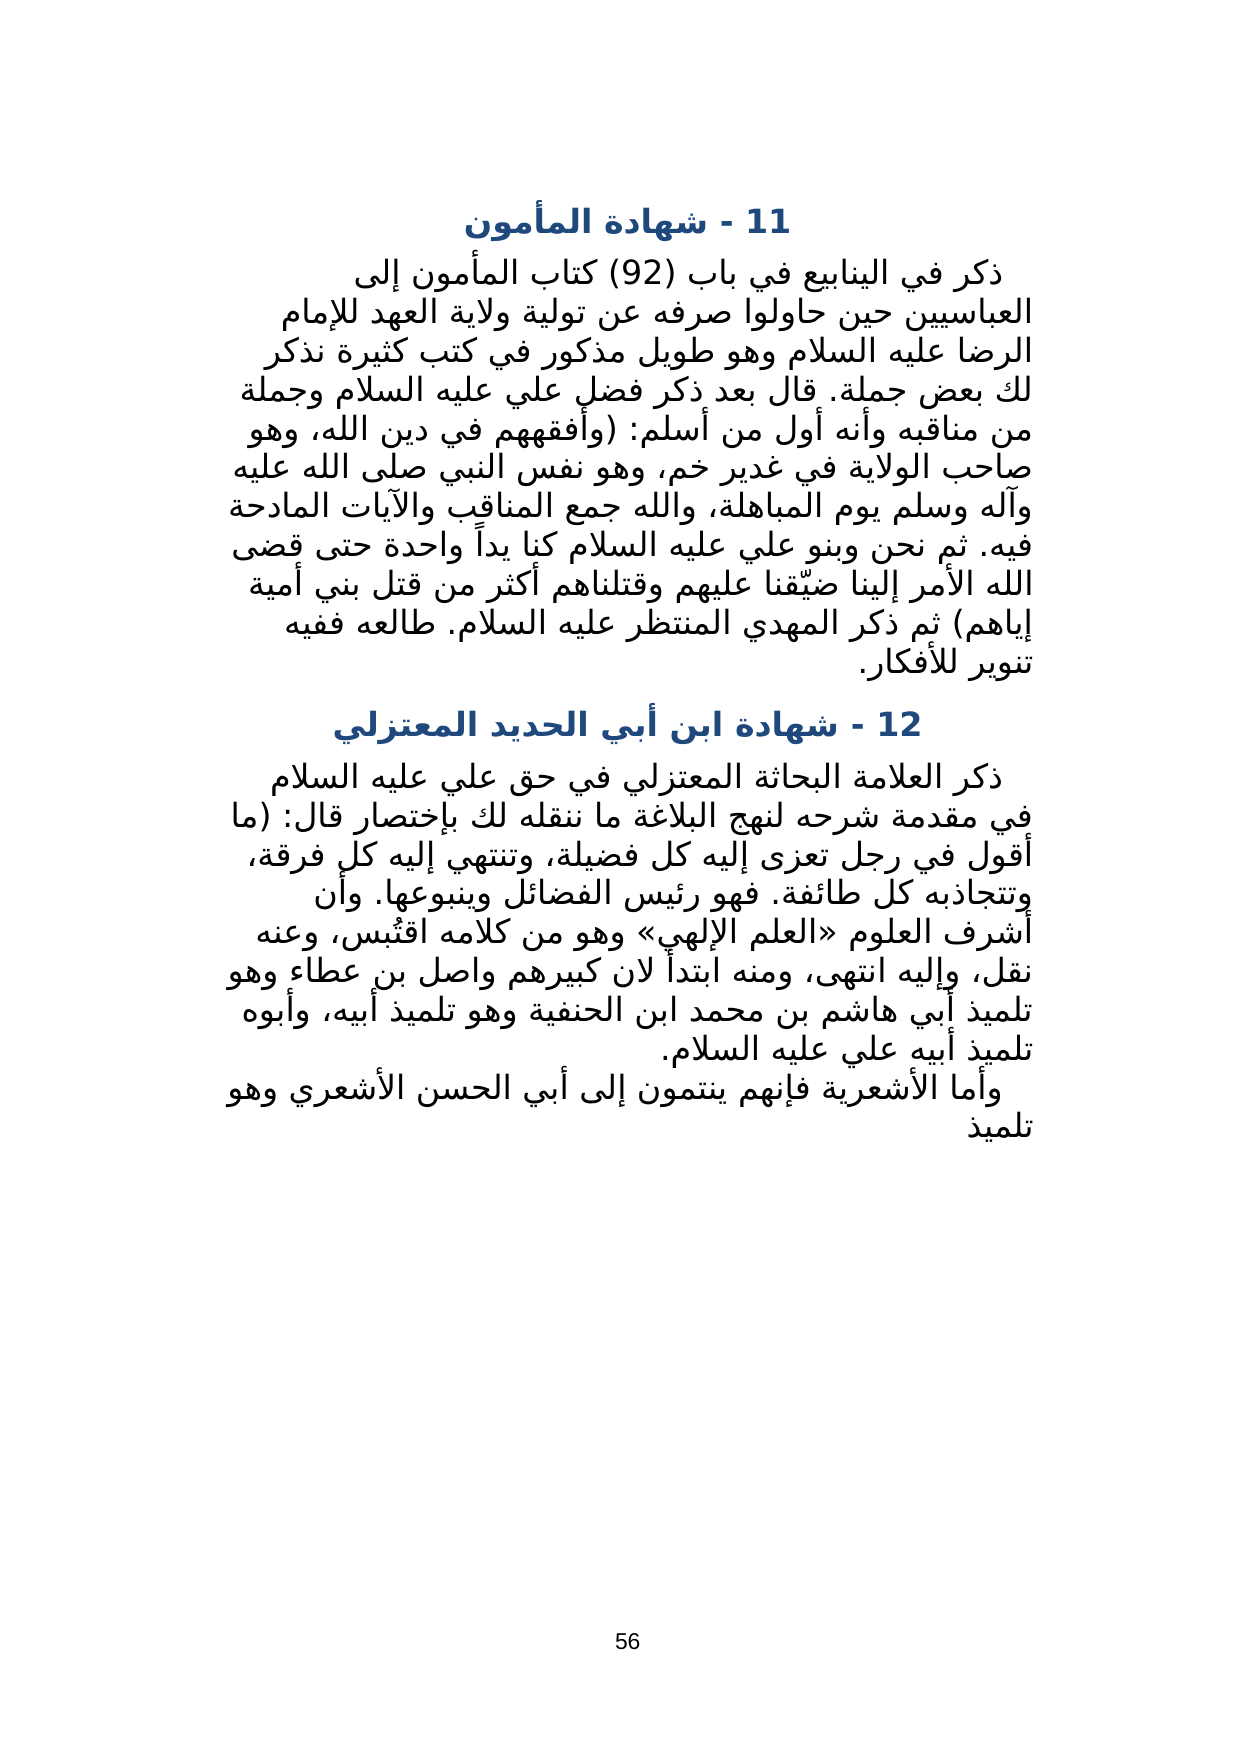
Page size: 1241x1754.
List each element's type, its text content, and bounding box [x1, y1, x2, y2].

text ذكر العلامة البحاثة المعتزلي في حق علي عليه السلام في مقدمة شرحه لنهج البلاغة ما ننقله لك بإختصار قال: (ما أقول في رجل تعزى إليه كل فضيلة، وتنتهي إليه كل فرقة، وتتجاذبه كل طائفة. فهو رئيس الفضائل وينبوعها. وأن أشرف العلوم «العلم الإلهي» وهو من كلامه اقتُبس، وعنه نقل، وإليه انتهى، ومنه ابتدأ لان كبيرهم واصل بن عطاء وهو تلميذ أبي هاشم بن محمد ابن الحنفية وهو تلميذ أبيه، وأبوه تلميذ أبيه علي عليه السلام. [222, 757, 1033, 1068]
subtitle 11 - شهادة المأمون [222, 202, 1033, 241]
text ذكر في الينابيع في باب (92) كتاب المأمون إلى العباسيين حين حاولوا صرفه عن تولية ولاية العهد للإمام الرضا عليه السلام وهو طويل مذكور في كتب كثيرة نذكر لك بعض جملة. قال بعد ذكر فضل علي عليه السلام وجملة من مناقبه وأنه أول من أسلم: (وأفقههم في دين الله، وهو صاحب الولاية في غدير خم، وهو نفس النبي صلى الله عليه وآله وسلم يوم المباهلة، والله جمع المناقب والآيات المادحة فيه. ثم نحن وبنو علي عليه السلام كنا يداً واحدة حتى قضى الله الأمر إلينا ضيّقنا عليهم وقتلناهم أكثر من قتل بني أمية إياهم) ثم ذكر المهدي المنتظر عليه السلام. طالعه ففيه تنوير للأفكار. [222, 253, 1033, 681]
text وأما الأشعرية فإنهم ينتمون إلى أبي الحسن الأشعري وهو تلميذ [222, 1068, 1033, 1146]
subtitle 12 - شهادة ابن أبي الحديد المعتزلي [222, 706, 1033, 745]
